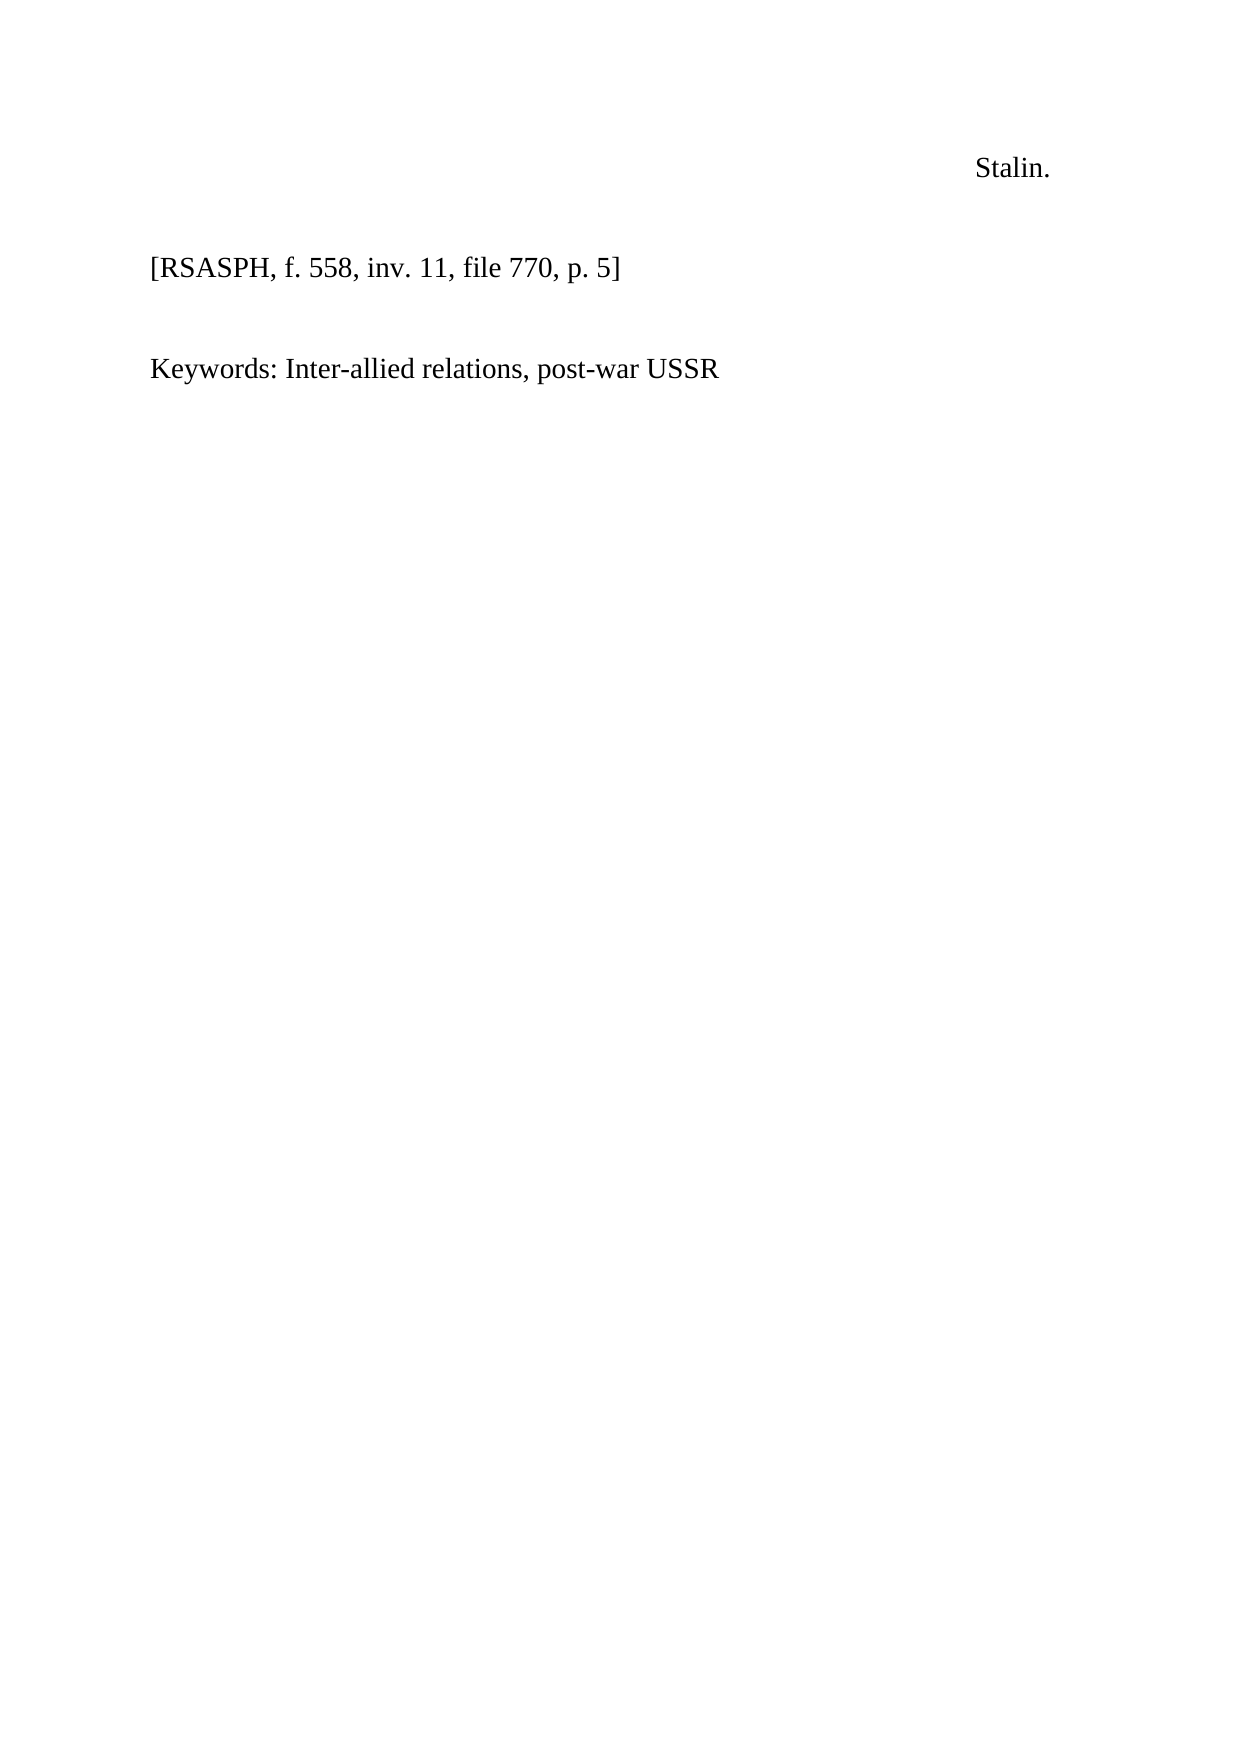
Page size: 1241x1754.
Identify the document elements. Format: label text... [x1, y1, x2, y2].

text Keywords: Inter-allied relations, post-war USSR [150, 351, 1090, 385]
text [RSASPH, f. 558, inv. 11, file 770, p. 5] [150, 251, 1090, 284]
text Stalin. [150, 150, 1090, 183]
